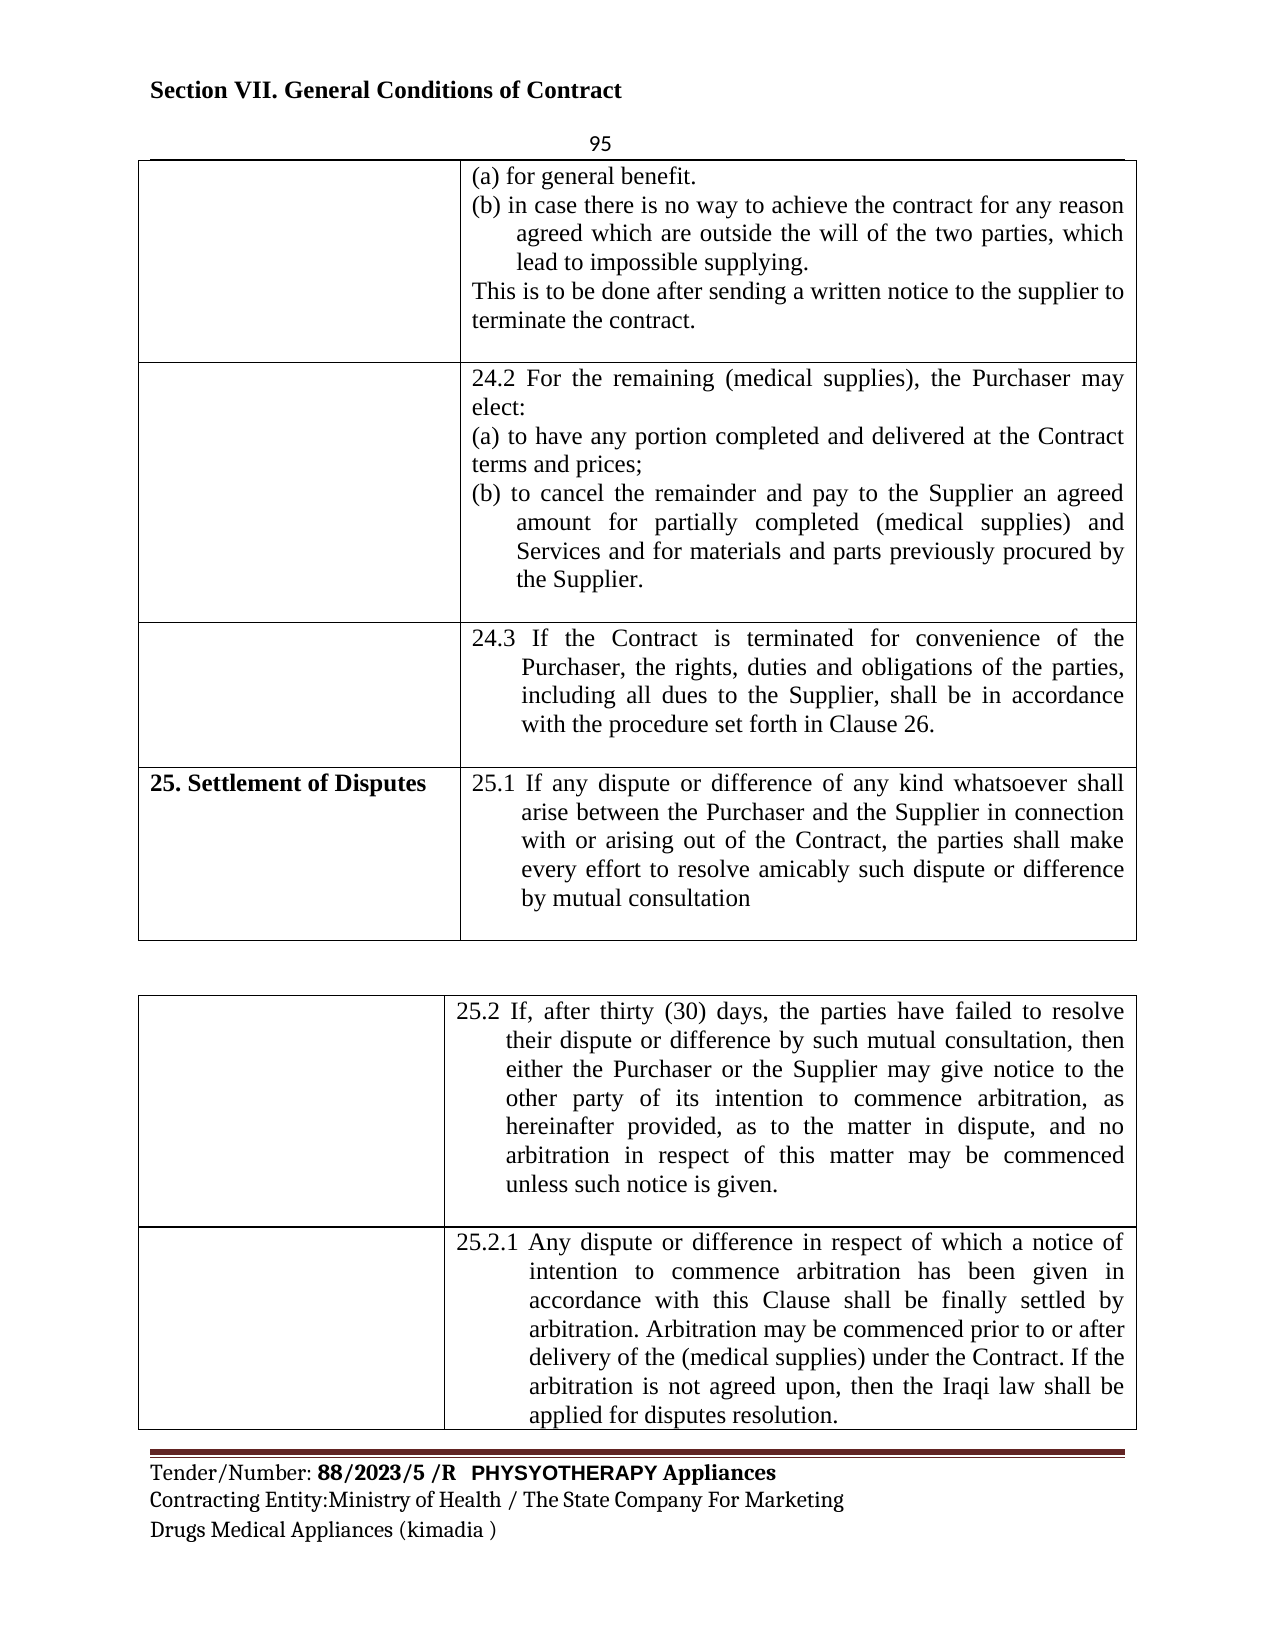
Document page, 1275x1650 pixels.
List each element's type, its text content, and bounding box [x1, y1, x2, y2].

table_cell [139, 161, 460, 362]
table_header [139, 996, 444, 1226]
table_cell 25.1 If any dispute or difference of any kind whatsoever shall arise between the Purchaser and the Supplier in connection with or arising out of the Contract, the parties shall make every effort to resolve amicably such dispute or difference by mutual consultation [461, 768, 1136, 940]
table_cell 25. Settlement of Disputes [139, 768, 460, 940]
table_cell 24.3 If the Contract is terminated for convenience of the Purchaser, the rights, duties and obligations of the parties, including all dues to the Supplier, shall be in accordance with the procedure set forth in Clause 26. [461, 623, 1136, 767]
table_header 25.2 If, after thirty (30) days, the parties have failed to resolve their dispute or difference by such mutual consultation, then either the Purchaser or the Supplier may give notice to the other party of its intention to commence arbitration, as hereinafter provided, as to the matter in dispute, and no arbitration in respect of this matter may be commenced unless such notice is given. [445, 996, 1136, 1226]
table_cell [139, 363, 460, 622]
table_cell [139, 623, 460, 767]
table_cell 24.2 For the remaining (medical supplies), the Purchaser may elect: (a) to have any portion completed and delivered at the Contract terms and prices; (b) to cancel the remainder and pay to the Supplier an agreed amount for partially completed (medical supplies) and Services and for materials and parts previously procured by the Supplier. [461, 363, 1136, 622]
table_cell [139, 1228, 444, 1429]
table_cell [461, 161, 1136, 362]
table_cell 25.2.1 Any dispute or difference in respect of which a notice of intention to commence arbitration has been given in accordance with this Clause shall be finally settled by arbitration. Arbitration may be commenced prior to or after delivery of the (medical supplies) under the Contract. If the arbitration is not agreed upon, then the Iraqi law shall be applied for disputes resolution. [445, 1228, 1136, 1429]
